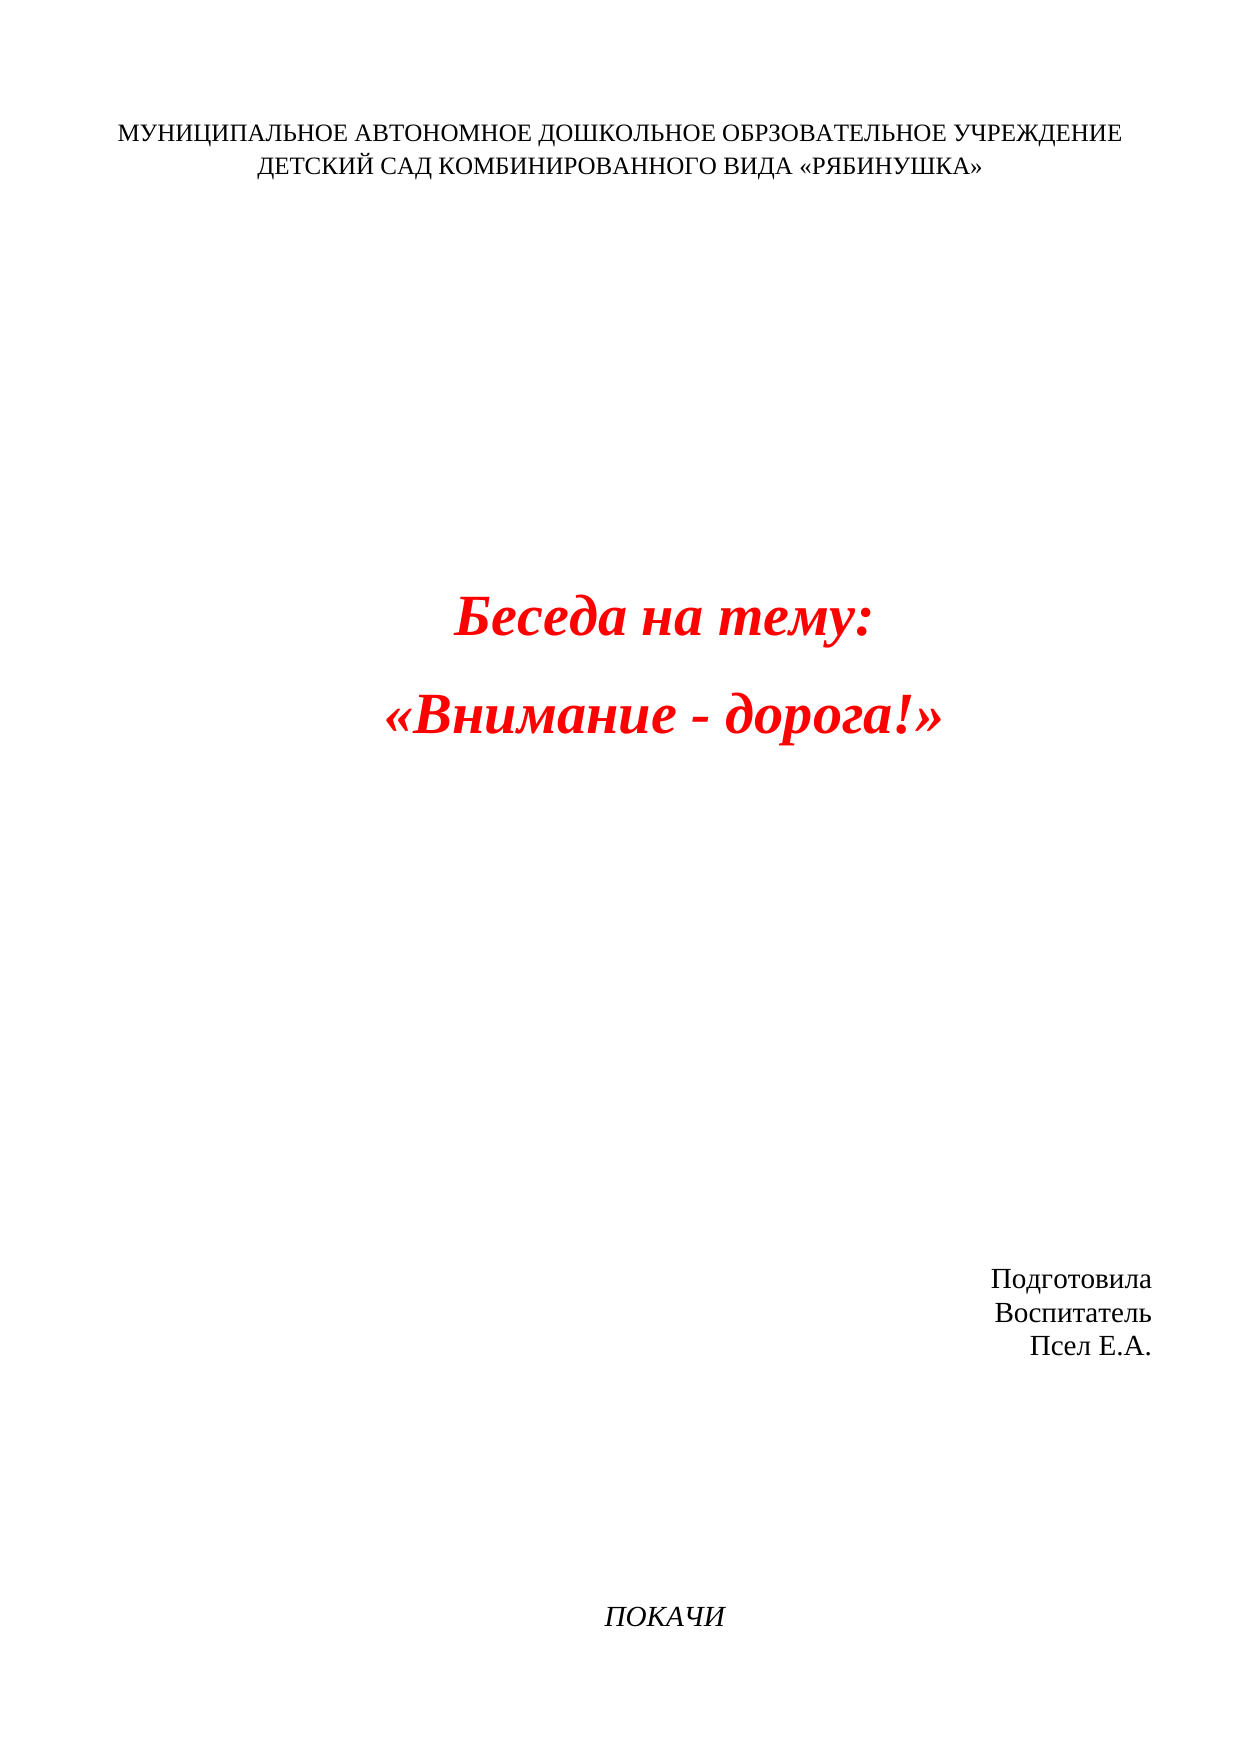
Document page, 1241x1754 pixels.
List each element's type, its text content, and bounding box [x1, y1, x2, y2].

text Беседа на тему: [177, 581, 1152, 648]
text Псел Е.А. [177, 1328, 1152, 1362]
text Подготовила [177, 1261, 1152, 1295]
text «Внимание - дорога!» [177, 679, 1152, 746]
text МУНИЦИПАЛЬНОЕ АВТОНОМНОЕ ДОШКОЛЬНОЕ ОБРЗОВАТЕЛЬНОЕ УЧРЕЖДЕНИЕ ДЕТСКИЙ САД КОМБИНИРОВАННОГО ВИДА «РЯБИНУШКА» [88, 118, 1152, 180]
text ПОКАЧИ [177, 1599, 1152, 1632]
text Воспитатель [177, 1295, 1152, 1328]
